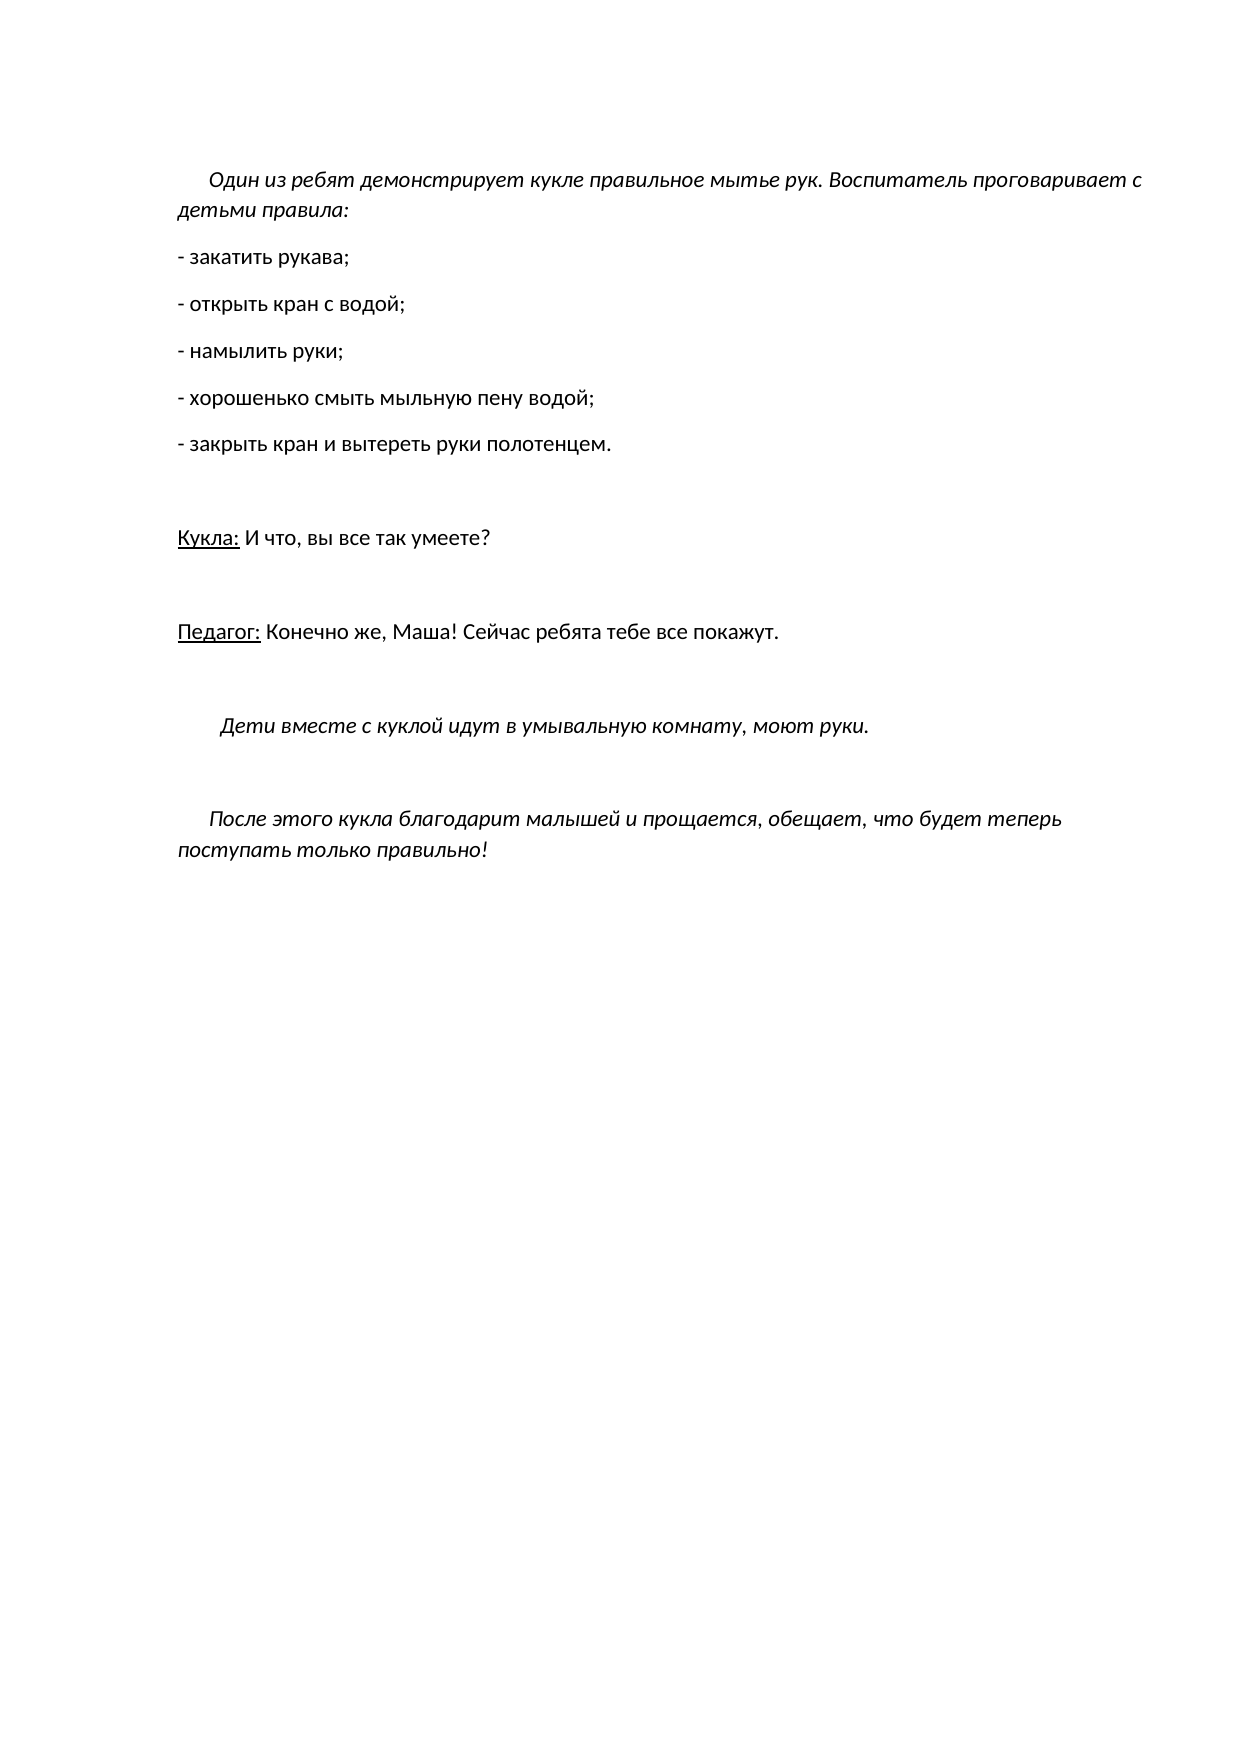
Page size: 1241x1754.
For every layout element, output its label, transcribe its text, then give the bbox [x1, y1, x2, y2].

text - хорошенько смыть мыльную пену водой; [177, 383, 1152, 411]
text Педагог: Конечно же, Маша! Сейчас ребята тебе все покажут. [177, 617, 1152, 645]
text Один из ребят демонстрирует кукле правильное мытье рук. Воспитатель проговаривает с детьми правила: [177, 165, 1152, 223]
text - намылить руки; [177, 336, 1152, 364]
text Кукла: И что, вы все так умеете? [177, 523, 1152, 551]
text - закатить рукава; [177, 242, 1152, 270]
text Дети вместе с куклой идут в умывальную комнату, моют руки. [177, 711, 1152, 739]
text - закрыть кран и вытереть руки полотенцем. [177, 429, 1152, 458]
text После этого кукла благодарит малышей и прощается, обещает, что будет теперь поступать только правильно! [177, 804, 1152, 863]
text - открыть кран с водой; [177, 289, 1152, 317]
